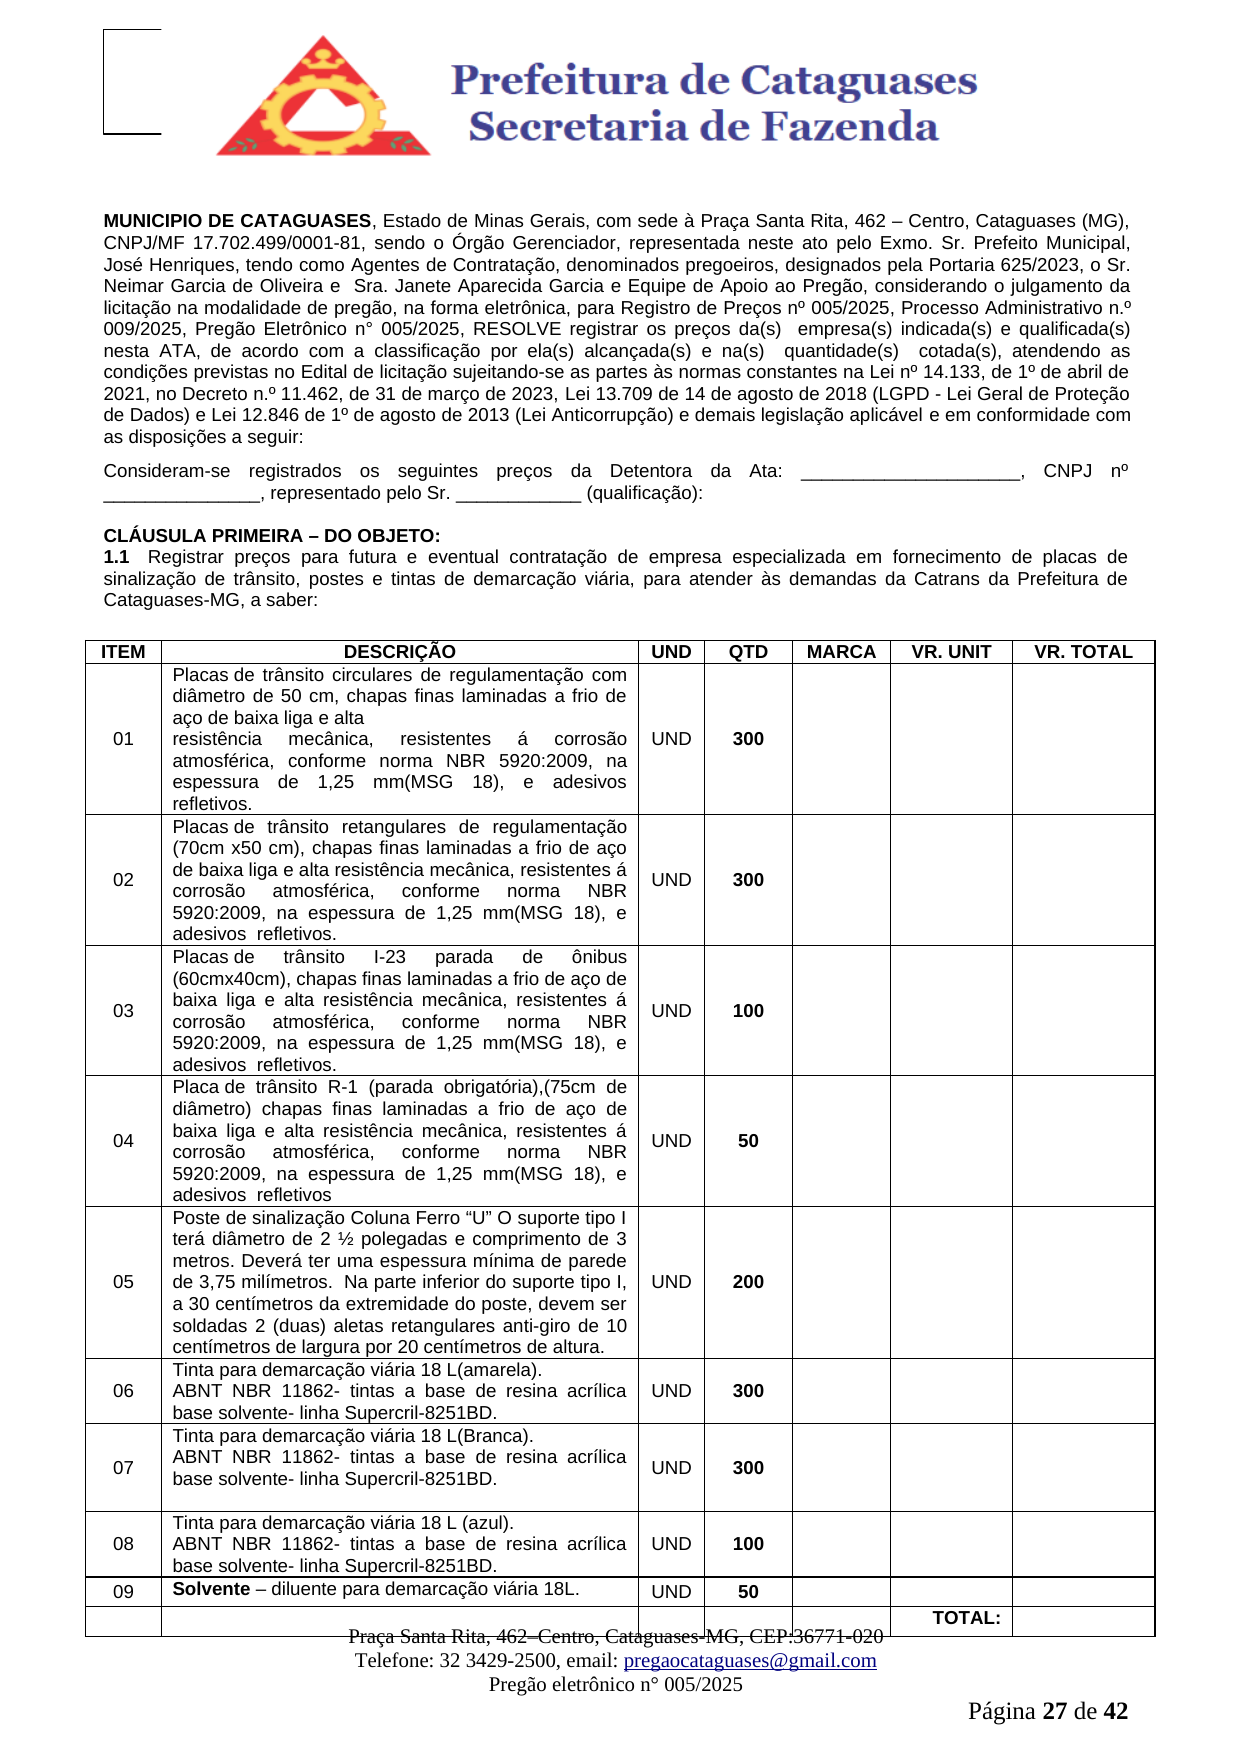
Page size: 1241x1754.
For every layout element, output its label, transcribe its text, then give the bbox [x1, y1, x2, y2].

table_cell 100 [705, 1512, 792, 1576]
table_cell [891, 664, 1012, 814]
table_cell [639, 1607, 704, 1636]
text MUNICIPIO DE CATAGUASES, Estado de Minas Gerais, com sede à Praça Santa Rita, 462 – Centro, Cataguases (MG), CNPJ/MF 17.702.499/0001-81, sendo o Órgão Gerenciador, representada neste ato pelo Exmo. Sr. Prefeito Municipal, José Henriques, tendo como Agentes de Contratação, denominados pregoeiros, designados pela Portaria 625/2023, o Sr. Neimar Garcia de Oliveira e Sra. Janete Aparecida Garcia e Equipe de Apoio ao Pregão, considerando o julgamento da licitação na modalidade de pregão, na forma eletrônica, para Registro de Preços nº 005/2025, Processo Administrativo n.º 009/2025, Pregão Eletrônico n° 005/2025, RESOLVE registrar os preços da(s) empresa(s) indicada(s) e qualificada(s) nesta ATA, de acordo com a classificação por ela(s) alcançada(s) e na(s) quantidade(s) cotada(s), atendendo as condições previstas no Edital de licitação sujeitando-se as partes às normas constantes na Lei nº 14.133, de 1º de abril de 2021, no Decreto n.º 11.462, de 31 de março de 2023, Lei 13.709 de 14 de agosto de 2018 (LGPD - Lei Geral de Proteção de Dados) e Lei 12.846 de 1º de agosto de 2013 (Lei Anticorrupção) e demais legislação aplicável e em conformidade com as disposições a seguir: [103, 210, 1131, 447]
table_cell 07 [86, 1424, 161, 1511]
table_cell [793, 1424, 890, 1511]
table_cell [891, 1076, 1012, 1206]
table_cell UND [639, 815, 704, 945]
table_cell [1013, 1207, 1154, 1358]
table_cell [1013, 1076, 1154, 1206]
table_cell 08 [86, 1512, 161, 1576]
table_cell 50 [705, 1076, 792, 1206]
table_cell [1013, 815, 1154, 945]
table_cell 300 [705, 1359, 792, 1423]
table_cell 06 [86, 1359, 161, 1423]
table_cell UND [639, 1424, 704, 1511]
table_cell 300 [705, 1424, 792, 1511]
table_cell [793, 1512, 890, 1576]
table_cell Placas de trânsito I-23 parada de ônibus (60cmx40cm), chapas finas laminadas a frio de aço de baixa liga e alta resistência mecânica, resistentes á corrosão atmosférica, conforme norma NBR 5920:2009, na espessura de 1,25 mm(MSG 18), e adesivos refletivos. [162, 946, 638, 1075]
table_cell 05 [86, 1207, 161, 1358]
table_header UND [639, 641, 704, 662]
table_cell [891, 1424, 1012, 1511]
table_cell [1013, 1424, 1154, 1511]
table_cell [1013, 1578, 1154, 1606]
table_cell Tinta para demarcação viária 18 L (azul). ABNT NBR 11862- tintas a base de resina acrílica base solvente- linha Supercril-8251BD. [162, 1512, 638, 1576]
table_header ITEM [86, 641, 161, 662]
table_cell [793, 1359, 890, 1423]
table_cell [891, 1207, 1012, 1358]
table_cell 300 [705, 815, 792, 945]
table_cell [793, 1076, 890, 1206]
table_cell TOTAL: [891, 1607, 1012, 1636]
table_cell Tinta para demarcação viária 18 L(amarela). ABNT NBR 11862- tintas a base de resina acrílica base solvente- linha Supercril-8251BD. [162, 1359, 638, 1423]
table_cell Solvente – diluente para demarcação viária 18L. [162, 1578, 638, 1606]
table_cell Poste de sinalização Coluna Ferro “U” O suporte tipo I terá diâmetro de 2 ½ polegadas e comprimento de 3 metros. Deverá ter uma espessura mínima de parede de 3,75 milímetros. Na parte inferior do suporte tipo I, a 30 centímetros da extremidade do poste, devem ser soldadas 2 (duas) aletas retangulares anti-giro de 10 centímetros de largura por 20 centímetros de altura. [162, 1207, 638, 1358]
table_cell [793, 1578, 890, 1606]
table_cell [1013, 1359, 1154, 1423]
table_cell 01 [86, 664, 161, 814]
table_cell UND [639, 1207, 704, 1358]
table_cell [162, 1607, 638, 1636]
table_cell [793, 946, 890, 1075]
table_cell [86, 1607, 161, 1636]
table_cell Placa de trânsito R-1 (parada obrigatória),(75cm de diâmetro) chapas finas laminadas a frio de aço de baixa liga e alta resistência mecânica, resistentes á corrosão atmosférica, conforme norma NBR 5920:2009, na espessura de 1,25 mm(MSG 18), e adesivos refletivos [162, 1076, 638, 1206]
table_cell [1013, 946, 1154, 1075]
table_cell 100 [705, 946, 792, 1075]
table_header DESCRIÇÃO [162, 641, 638, 662]
table_cell [793, 815, 890, 945]
table_cell UND [639, 1359, 704, 1423]
table_cell [891, 946, 1012, 1075]
list Registrar preços para futura e eventual contratação de empresa especializada em fornecimento de placas de sinalização de trânsito, postes e tintas de demarcação viária, para atender às demandas da Catrans da Prefeitura de Cataguases-MG, a saber: [103, 546, 1128, 611]
table_cell 02 [86, 815, 161, 945]
table_cell [891, 815, 1012, 945]
table_header MARCA [793, 641, 890, 662]
table_header QTD [705, 641, 792, 662]
table_cell [891, 1359, 1012, 1423]
table_cell Tinta para demarcação viária 18 L(Branca). ABNT NBR 11862- tintas a base de resina acrílica base solvente- linha Supercril-8251BD. [162, 1424, 638, 1511]
table_cell Placas de trânsito circulares de regulamentação com diâmetro de 50 cm, chapas finas laminadas a frio de aço de baixa liga e alta resistência mecânica, resistentes á corrosão atmosférica, conforme norma NBR 5920:2009, na espessura de 1,25 mm(MSG 18), e adesivos refletivos. [162, 664, 638, 814]
text CLÁUSULA PRIMEIRA – DO OBJETO: [103, 524, 1128, 546]
text Consideram-se registrados os seguintes preços da Detentora da Ata: _____________________, CNPJ nº _______________, representado pelo Sr. ____________ (qualificação): [103, 460, 1128, 503]
table_cell UND [639, 1076, 704, 1206]
table_cell [705, 1607, 792, 1636]
table_cell UND [639, 946, 704, 1075]
table_cell 200 [705, 1207, 792, 1358]
table_cell Placas de trânsito retangulares de regulamentação (70cm x50 cm), chapas finas laminadas a frio de aço de baixa liga e alta resistência mecânica, resistentes á corrosão atmosférica, conforme norma NBR 5920:2009, na espessura de 1,25 mm(MSG 18), e adesivos refletivos. [162, 815, 638, 945]
table_cell [1013, 1512, 1154, 1576]
table_cell UND [639, 1512, 704, 1576]
table_header VR. UNIT [891, 641, 1012, 662]
table_cell [891, 1512, 1012, 1576]
table_cell 300 [705, 664, 792, 814]
table_cell [793, 664, 890, 814]
table_cell 03 [86, 946, 161, 1075]
table_cell [1013, 664, 1154, 814]
table_cell [793, 1607, 890, 1636]
table_header VR. TOTAL [1013, 641, 1154, 662]
table_cell UND [639, 664, 704, 814]
table_cell [793, 1207, 890, 1358]
table_cell [1013, 1607, 1154, 1636]
table_cell 04 [86, 1076, 161, 1206]
table_cell 50 [705, 1578, 792, 1606]
table_cell [891, 1578, 1012, 1606]
table_cell UND [639, 1578, 704, 1606]
table_cell 09 [86, 1578, 161, 1606]
picture [161, 29, 1071, 177]
